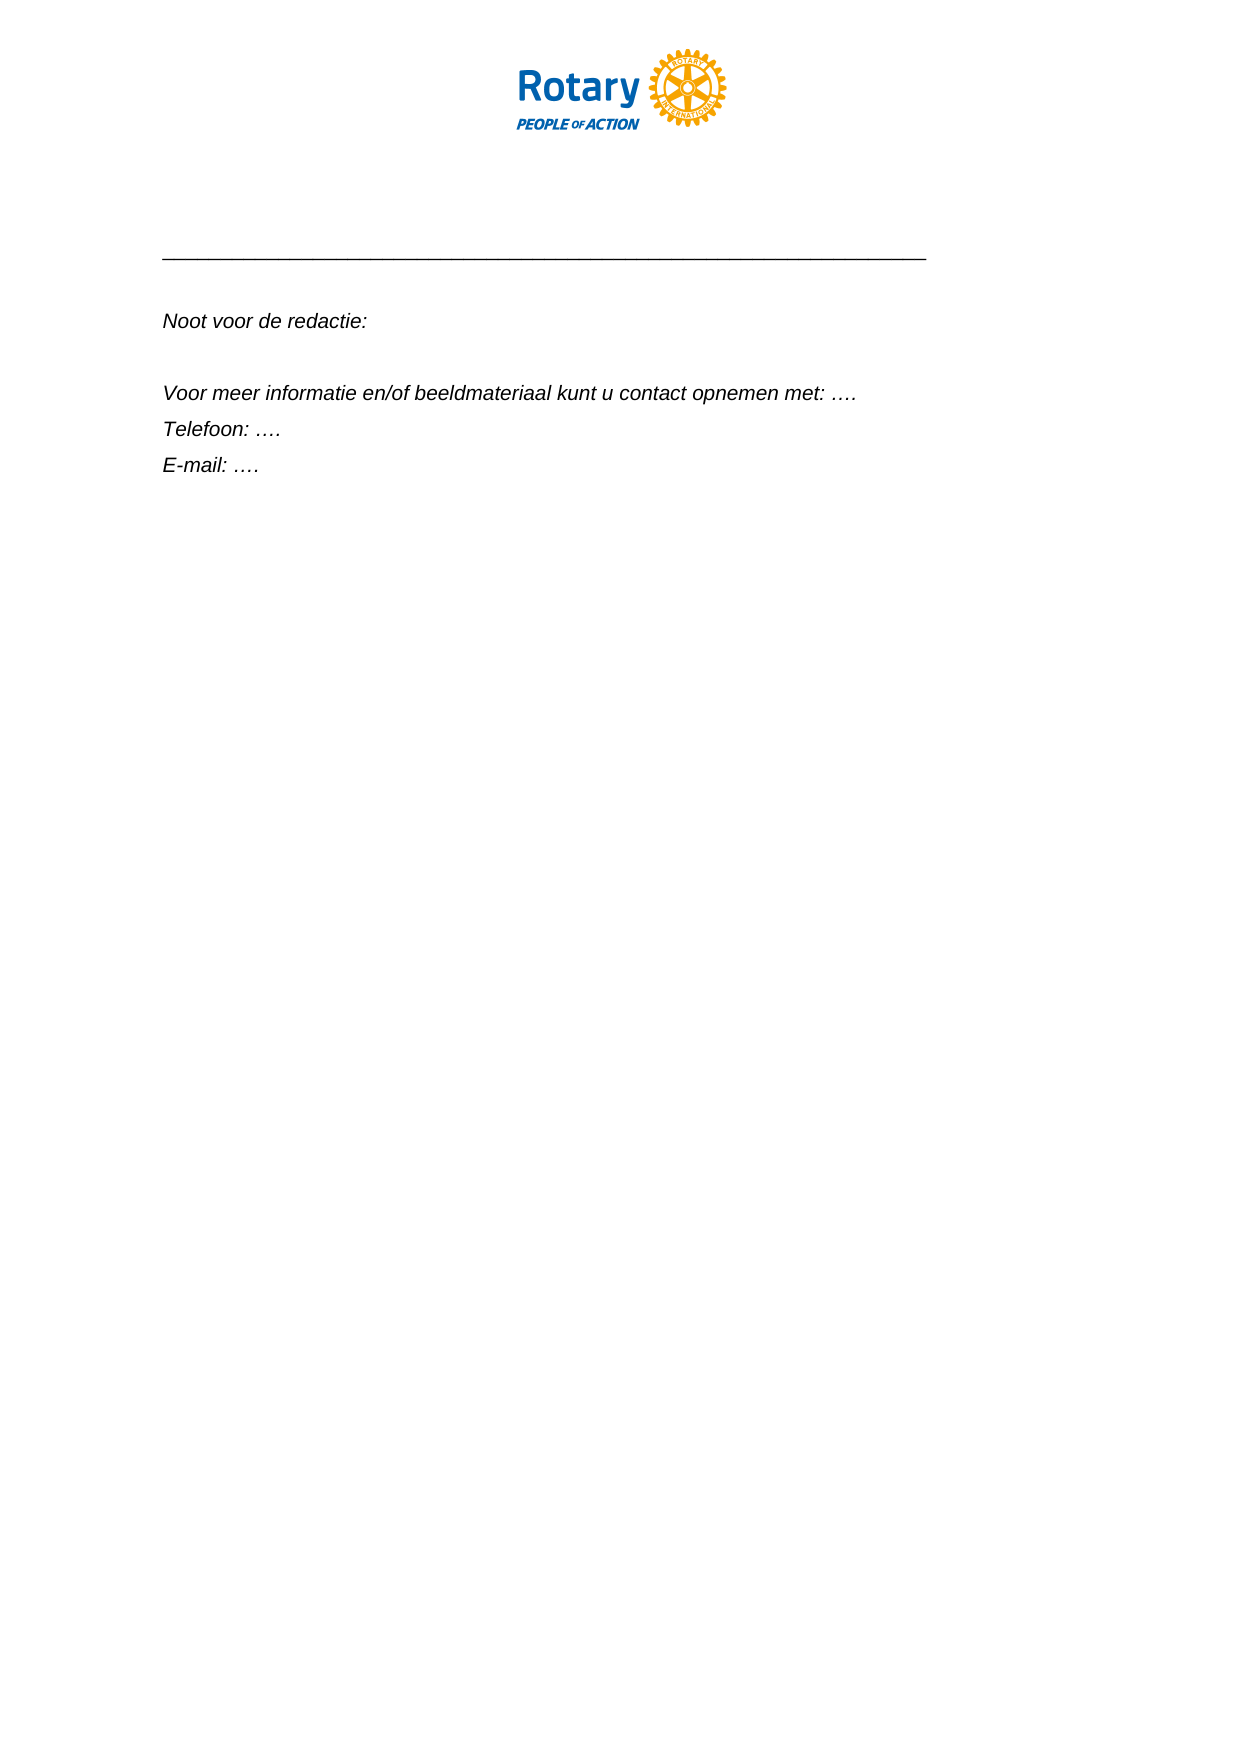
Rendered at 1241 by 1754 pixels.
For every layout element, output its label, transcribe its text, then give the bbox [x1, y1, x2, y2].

text Voor meer informatie en/of beeldmateriaal kunt u contact opnemen met: …. [162, 381, 1019, 404]
text __________________________________________________________________ [162, 237, 1019, 261]
text E-mail: …. [162, 452, 1019, 476]
picture [1, 1, 1241, 592]
text Noot voor de redactie: [162, 309, 1019, 333]
text Telefoon: …. [162, 417, 1019, 441]
